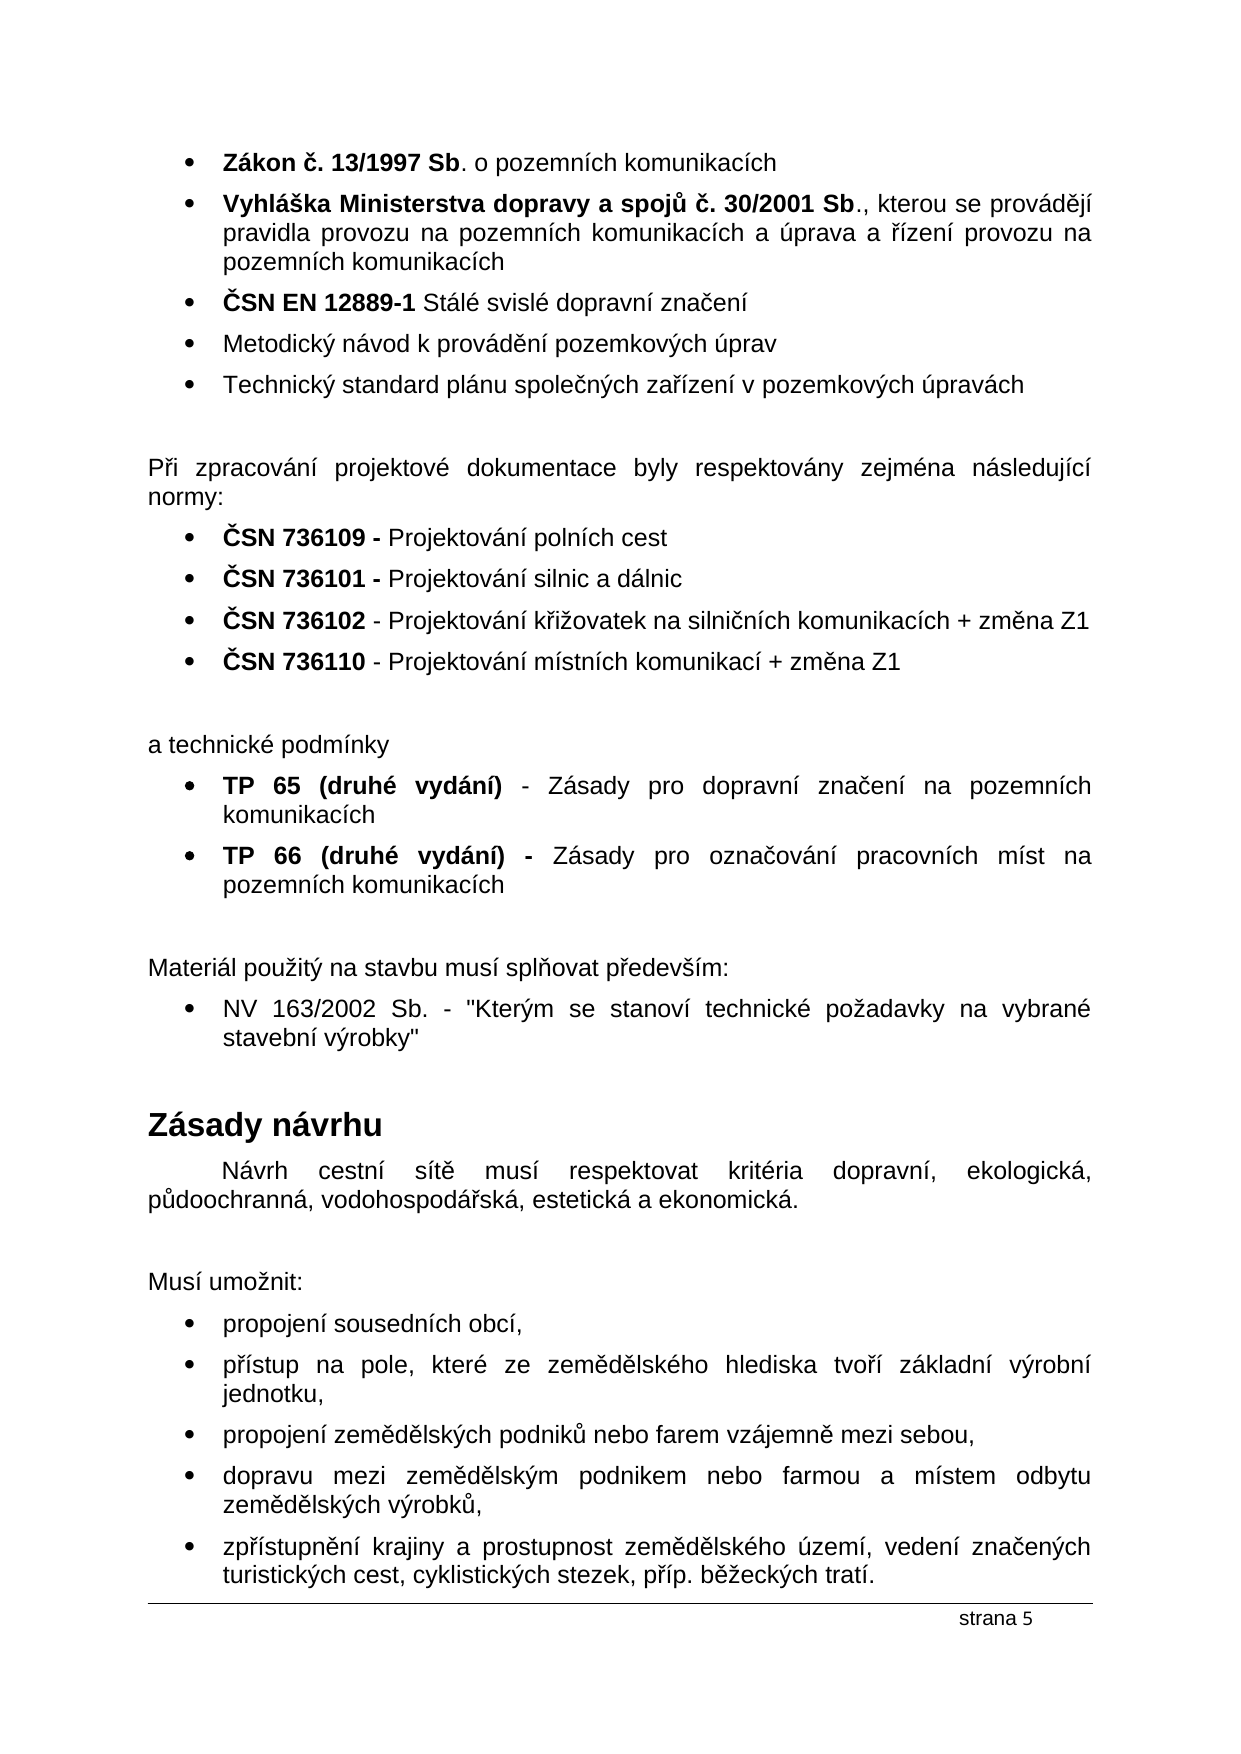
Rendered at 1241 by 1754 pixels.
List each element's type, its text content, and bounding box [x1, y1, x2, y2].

list ČSN 736102 - Projektování křižovatek na silničních komunikacích + změna Z1 [185, 606, 1093, 635]
list Metodický návod k provádění pozemkových úprav [185, 329, 1093, 358]
text a technické podmínky [148, 730, 1093, 758]
list dopravu mezi zemědělským podnikem nebo farmou a místem odbytu zemědělských výrobků, [185, 1461, 1093, 1519]
list Technický standard plánu společných zařízení v pozemkových úpravách [185, 371, 1093, 399]
list Vyhláška Ministerstva dopravy a spojů č. 30/2001 Sb., kterou se provádějí pravidla provozu na pozemních komunikacích a úprava a řízení provozu na pozemních komunikacích [185, 189, 1093, 275]
list TP 66 (druhé vydání) - Zásady pro označování pracovních míst na pozemních komunikacích [185, 841, 1093, 899]
list propojení sousedních obcí, [185, 1308, 1093, 1337]
text Při zpracování projektové dokumentace byly respektovány zejména následující normy: [148, 453, 1093, 511]
list propojení zemědělských podniků nebo farem vzájemně mezi sebou, [185, 1420, 1093, 1449]
text Zásady návrhu [148, 1105, 1093, 1143]
list ČSN EN 12889-1 Stálé svislé dopravní značení [185, 288, 1093, 317]
list Zákon č. 13/1997 Sb. o pozemních komunikacích [185, 148, 1093, 176]
text Návrh cestní sítě musí respektovat kritéria dopravní, ekologická, půdoochranná, vodohospodářská, estetická a ekonomická. [148, 1156, 1093, 1213]
text Musí umožnit: [148, 1267, 1093, 1296]
list ČSN 736101 - Projektování silnic a dálnic [185, 564, 1093, 593]
list TP 65 (druhé vydání) - Zásady pro dopravní značení na pozemních komunikacích [185, 771, 1093, 829]
list NV 163/2002 Sb. - "Kterým se stanoví technické požadavky na vybrané stavební výrobky" [185, 994, 1093, 1051]
list zpřístupnění krajiny a prostupnost zemědělského území, vedení značených turistických cest, cyklistických stezek, příp. běžeckých tratí. [185, 1531, 1093, 1589]
list ČSN 736109 - Projektování polních cest [185, 523, 1093, 552]
text Materiál použitý na stavbu musí splňovat především: [148, 952, 1093, 981]
list přístup na pole, které ze zemědělského hlediska tvoří základní výrobní jednotku, [185, 1350, 1093, 1407]
list ČSN 736110 - Projektování místních komunikací + změna Z1 [185, 647, 1093, 676]
